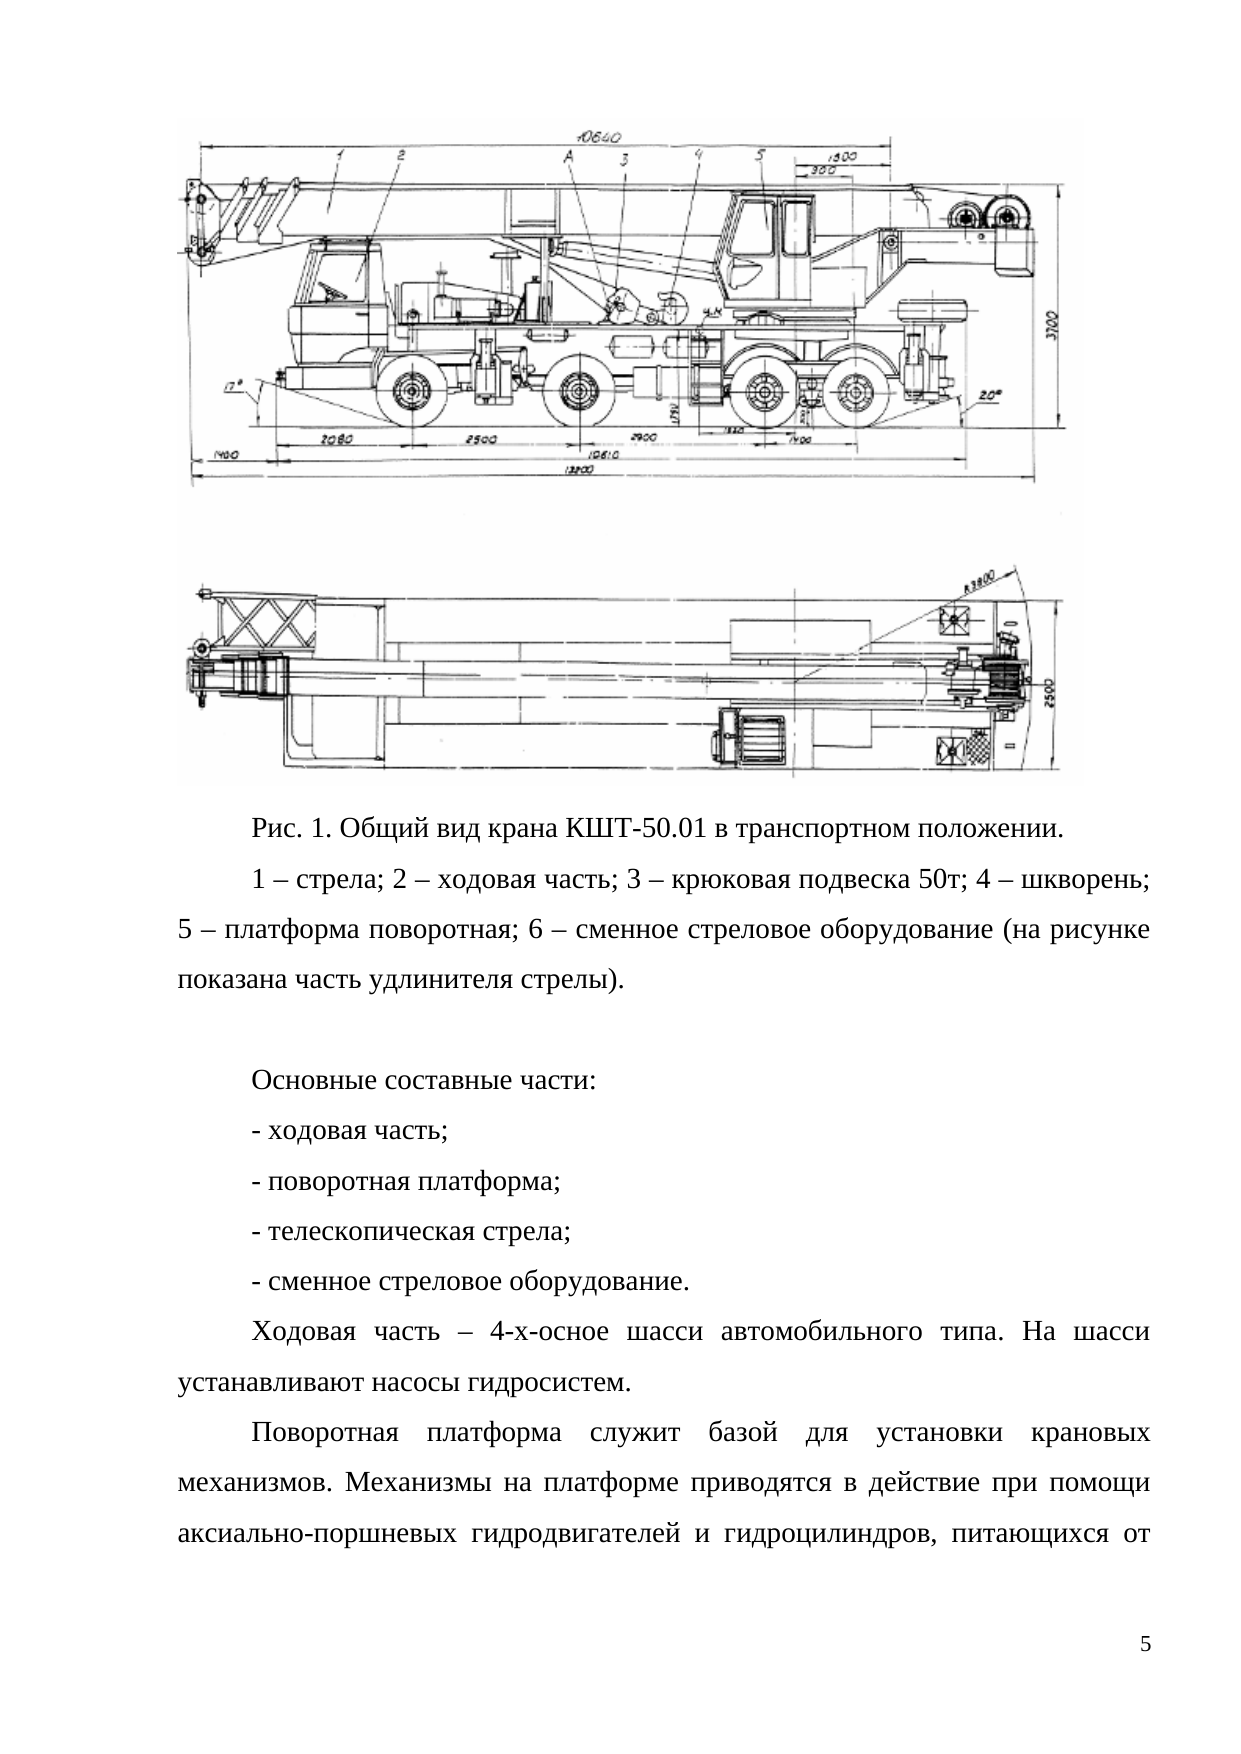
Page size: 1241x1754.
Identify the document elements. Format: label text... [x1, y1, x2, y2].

text - телескопическая стрела; [177, 1213, 1152, 1246]
text - сменное стреловое оборудование. [177, 1263, 1152, 1297]
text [177, 1414, 1152, 1548]
text - поворотная платформа; [177, 1163, 1152, 1196]
text Ходовая часть – 4-х-осное шасси автомобильного типа. На шасси устанавливают насосы гидросистем. [177, 1313, 1152, 1397]
text - ходовая часть; [177, 1112, 1152, 1146]
text Основные составные части: [177, 1062, 1152, 1096]
text 1 – стрела; 2 – ходовая часть; 3 – крюковая подвеска 50т; 4 – шкворень; 5 – платформа поворотная; 6 – сменное стреловое оборудование (на рисунке показана часть удлинителя стрелы). [177, 861, 1152, 995]
picture [177, 118, 1084, 786]
text Рис. 1. Общий вид крана КШТ-50.01 в транспортном положении. [177, 810, 1152, 844]
